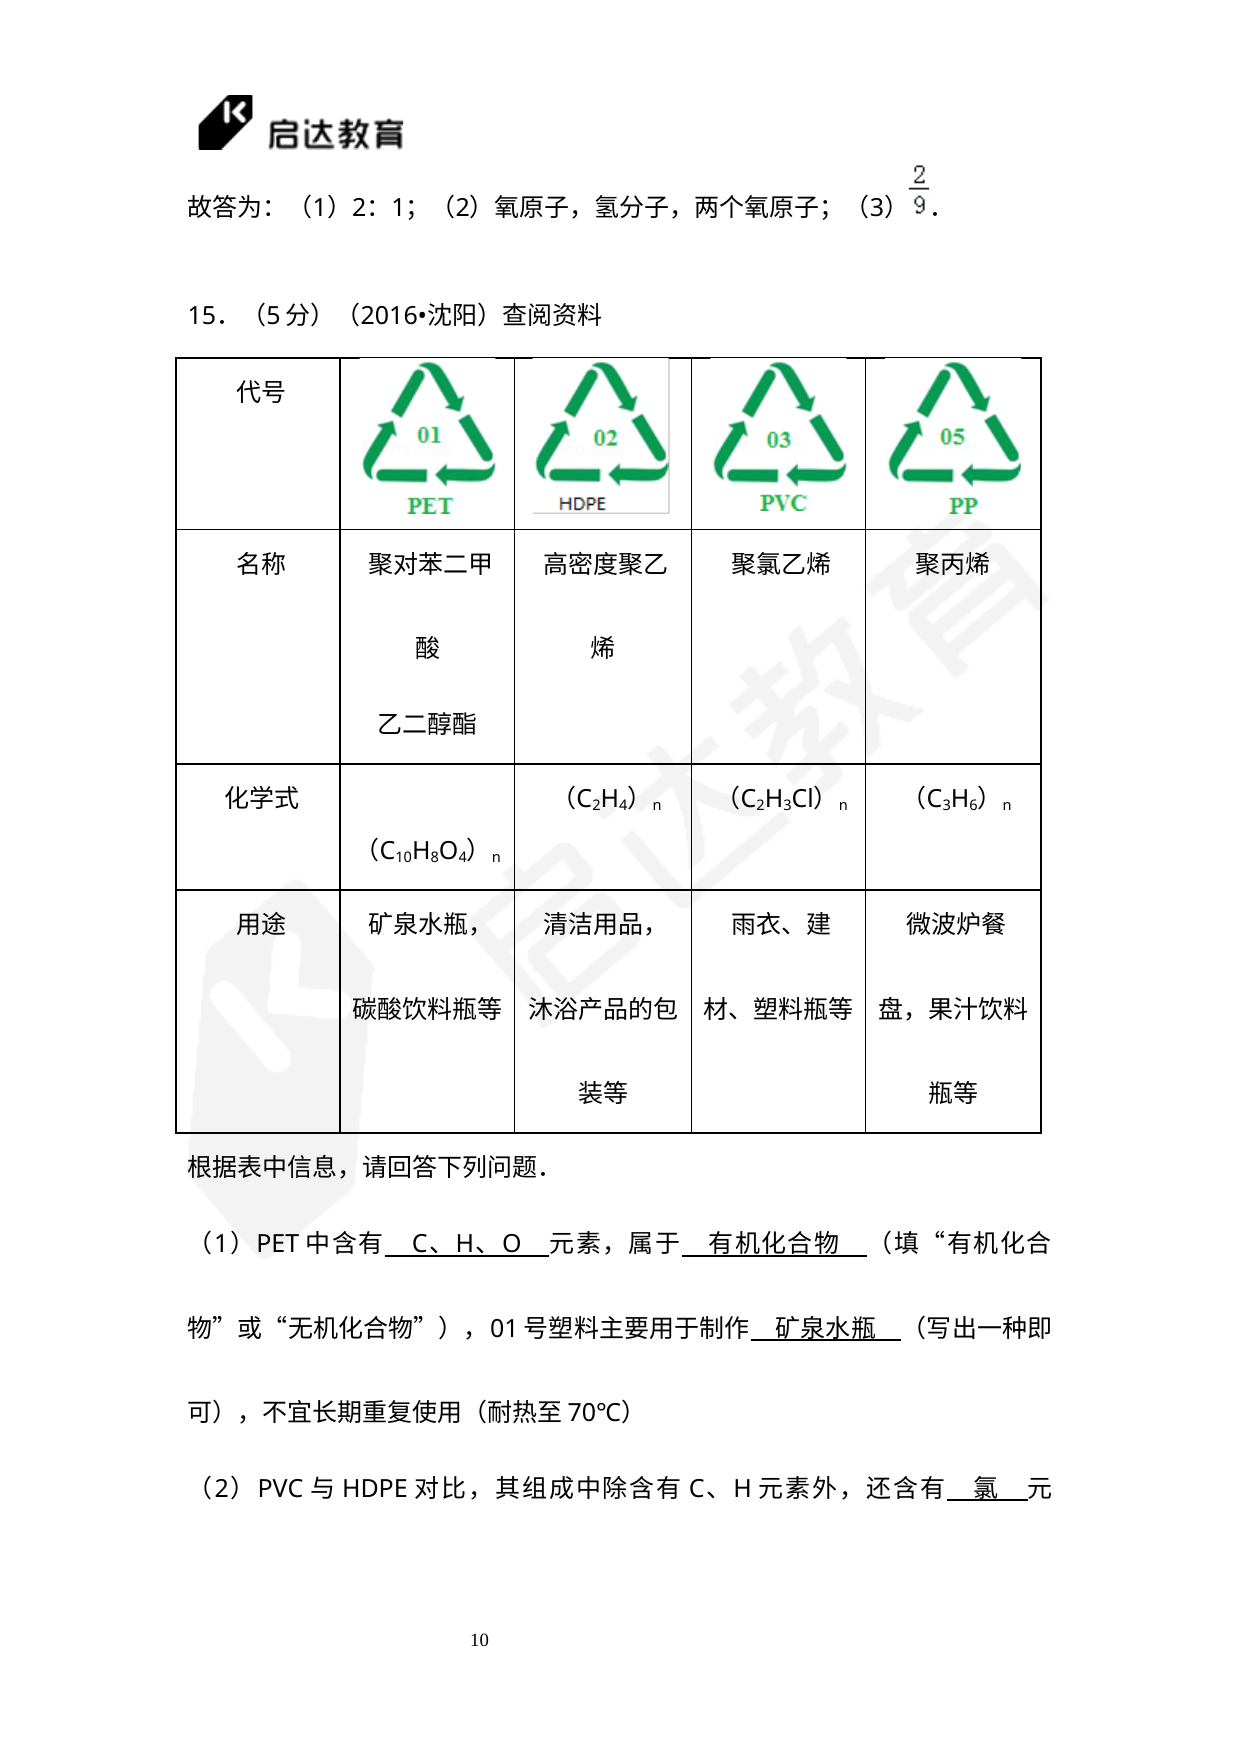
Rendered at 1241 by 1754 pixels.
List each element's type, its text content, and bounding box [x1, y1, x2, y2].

table_cell 用途 [177, 891, 339, 1132]
table_header [515, 359, 691, 528]
table_cell （C10H8O4）n [341, 765, 514, 889]
table_cell 化学式 [177, 765, 339, 889]
table_header 代号 [177, 359, 339, 528]
text （2）PVC与HDPE对比，其组成中除含有C、H元素外，还含有 氯 元素，03号塑料高温时容易产生有害物质，不宜用于包装食品． [187, 1454, 1053, 1519]
table_cell （C2H4）n [515, 765, 691, 889]
text 15．（5分）（2016•沈阳）查阅资料 [187, 281, 1053, 346]
picture [908, 162, 930, 217]
table_cell （C3H6）n [866, 765, 1040, 889]
table_cell 高密度聚乙烯 [515, 530, 691, 763]
table_cell 清洁用品，沐浴产品的包装等 [515, 891, 691, 1132]
table_cell 聚丙烯 [866, 530, 1040, 763]
text 根据表中信息，请回答下列问题． [187, 1133, 1053, 1198]
text （1）PET中含有 C、H、O 元素，属于 有机化合物 （填“有机化合物”或“无机化合物”），01号塑料主要用于制作 矿泉水瓶 （写出一种即可），不宜长期重复使用（耐热至70℃） [187, 1209, 1053, 1443]
table_cell 聚对苯二甲酸 乙二醇酯 [341, 530, 514, 763]
picture [359, 358, 496, 514]
table_cell 名称 [177, 530, 339, 763]
table_header [866, 359, 1040, 528]
table_cell （C2H3Cl）n [692, 765, 865, 889]
table_header [692, 359, 865, 528]
table_cell 聚氯乙烯 [692, 530, 865, 763]
text 故答为：（1）2：1；（2）氧原子，氢分子，两个氧原子；（3）． [187, 162, 1053, 227]
table_cell 微波炉餐盘，果汁饮料瓶等 [866, 891, 1040, 1132]
picture [532, 358, 674, 515]
table_header [341, 359, 514, 528]
picture [885, 358, 1022, 514]
table_cell 矿泉水瓶，碳酸饮料瓶等 [341, 891, 514, 1132]
picture [710, 358, 847, 511]
picture [198, 95, 404, 150]
table_cell 雨衣、建材、塑料瓶等 [692, 891, 865, 1132]
